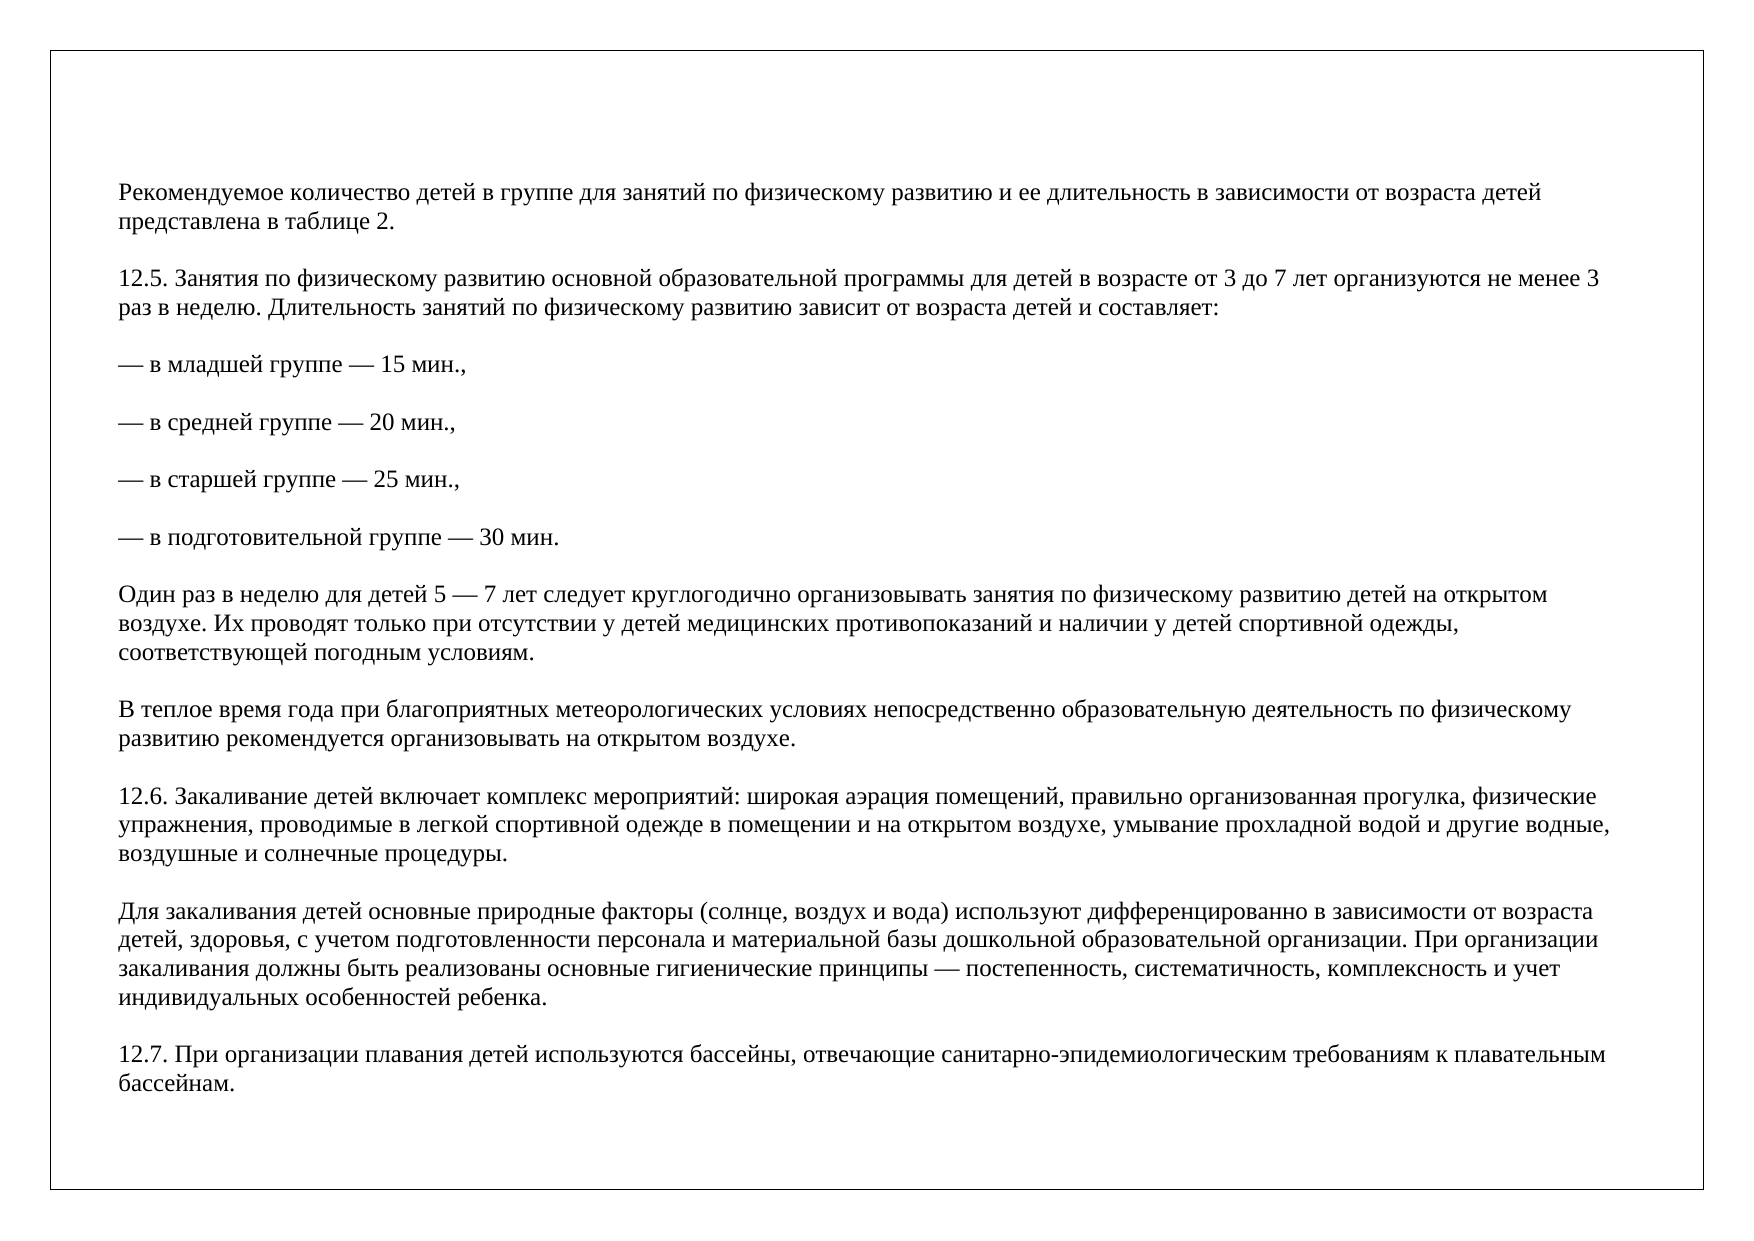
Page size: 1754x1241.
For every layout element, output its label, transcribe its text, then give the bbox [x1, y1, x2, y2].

text 12.6. Закаливание детей включает комплекс мероприятий: широкая аэрация помещений, правильно организованная прогулка, физические упражнения, проводимые в легкой спортивной одежде в помещении и на открытом воздухе, умывание прохладной водой и другие водные, воздушные и солнечные процедуры. [118, 781, 1636, 867]
text — в подготовительной группе — 30 мин. [118, 522, 1636, 551]
text Рекомендуемое количество детей в группе для занятий по физическому развитию и ее длительность в зависимости от возраста детей представлена в таблице 2. [118, 177, 1636, 234]
text 12.5. Занятия по физическому развитию основной образовательной программы для детей в возрасте от 3 до 7 лет организуются не менее 3 раз в неделю. Длительность занятий по физическому развитию зависит от возраста детей и составляет: [118, 263, 1636, 321]
text — в младшей группе — 15 мин., [118, 349, 1636, 378]
text — в старшей группе — 25 мин., [118, 464, 1636, 493]
text Для закаливания детей основные природные факторы (солнце, воздух и вода) используют дифференцированно в зависимости от возраста детей, здоровья, с учетом подготовленности персонала и материальной базы дошкольной образовательной организации. При организации закаливания должны быть реализованы основные гигиенические принципы — постепенность, систематичность, комплексность и учет индивидуальных особенностей ребенка. [118, 896, 1636, 1011]
text Один раз в неделю для детей 5 — 7 лет следует круглогодично организовывать занятия по физическому развитию детей на открытом воздухе. Их проводят только при отсутствии у детей медицинских противопоказаний и наличии у детей спортивной одежды, соответствующей погодным условиям. [118, 579, 1636, 666]
text В теплое время года при благоприятных метеорологических условиях непосредственно образовательную деятельность по физическому развитию рекомендуется организовывать на открытом воздухе. [118, 694, 1636, 752]
text 12.7. При организации плавания детей используются бассейны, отвечающие санитарно-эпидемиологическим требованиям к плавательным бассейнам. [118, 1039, 1636, 1097]
text — в средней группе — 20 мин., [118, 407, 1636, 436]
